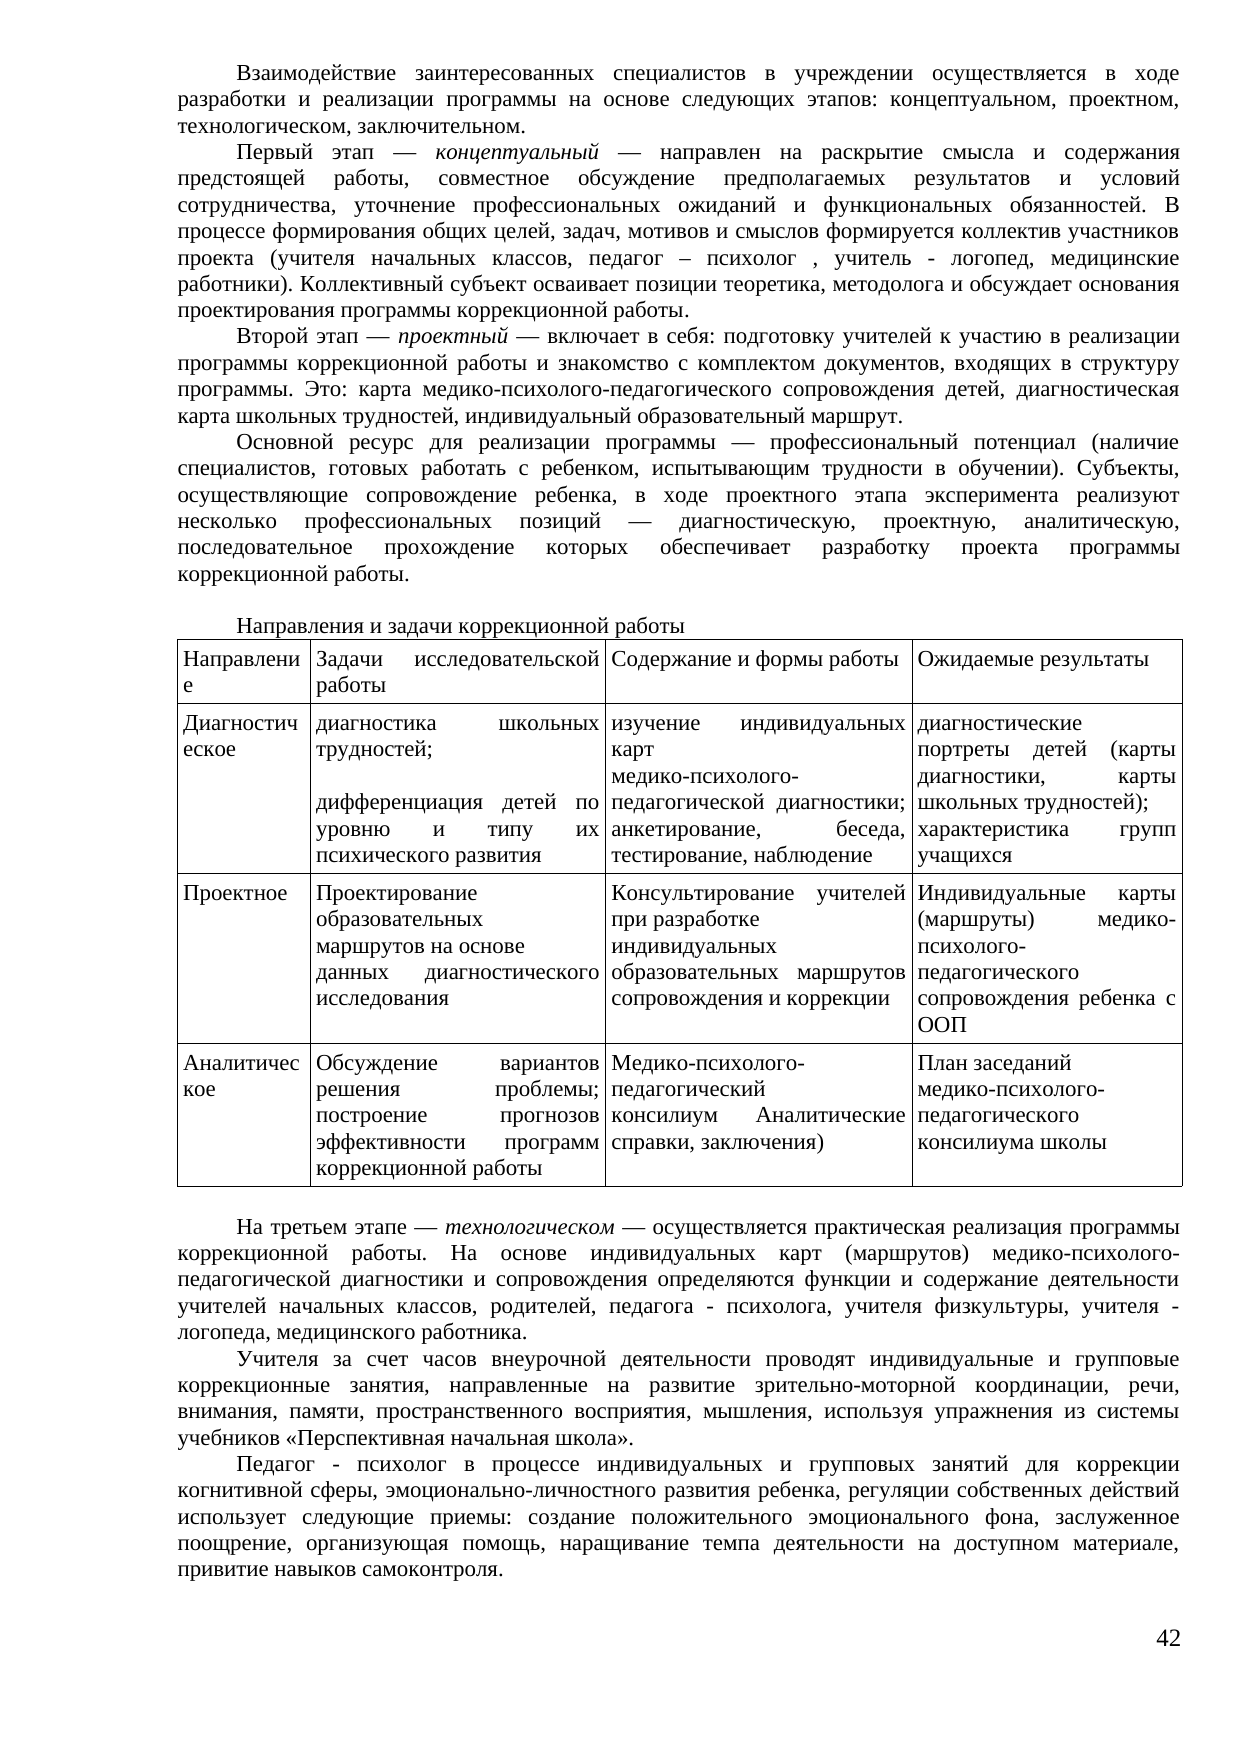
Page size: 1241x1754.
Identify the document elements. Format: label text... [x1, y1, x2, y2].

table_cell Проектное [178, 874, 310, 1043]
table_cell Проектирование образовательных маршрутов на основе данных диагностического исследования [311, 874, 605, 1043]
table_cell изучение индивидуальных карт медико-психолого-педагогической диагностики; анкетирование, беседа, тестирование, наблюдение [606, 704, 912, 873]
text Направления и задачи коррекционной работы [177, 612, 1181, 639]
table_cell Обсуждение вариантов решения проблемы; построение прогнозов эффективности программ коррекционной работы [311, 1044, 605, 1186]
table_cell Консультирование учителей при разработке индивидуальных образовательных маршрутов сопровождения и коррекции [606, 874, 912, 1043]
text На третьем этапе — технологическом — осуществляется практическая реализация программы коррекционной работы. На основе индивидуальных карт (маршрутов) медико-психолого-педагогической диагностики и сопровождения определяются функции и содержание деятельности учителей начальных классов, родителей, педагога - психолога, учителя физкультуры, учителя - логопеда, медицинского работника. [177, 1213, 1181, 1344]
table_cell Диагностическое [178, 704, 310, 873]
text Педагог - психолог в процессе индивидуальных и групповых занятий для коррекции когнитивной сферы, эмоционально-личностного развития ребенка, регуляции собственных действий использует следующие приемы: создание положительного эмоционального фона, заслуженное поощрение, организующая помощь, наращивание темпа деятельности на доступном материале, привитие навыков самоконтроля. [177, 1450, 1181, 1582]
table_cell Медико-психолого- педагогический консилиум Аналитические справки, заключения) [606, 1044, 912, 1186]
text Второй этап — проектный — включает в себя: подготовку учителей к участию в реализации программы коррекционной работы и знакомство с комплектом документов, входящих в структуру программы. Это: карта медико-психолого-педагогического сопровождения детей, диагностическая карта школьных трудностей, индивидуальный образовательный маршрут. [177, 323, 1181, 428]
table_header Содержание и формы работы [606, 640, 912, 703]
table_header Ожидаемые результаты [913, 640, 1182, 703]
table_cell диагностика школьных трудностей; дифференциация детей по уровню и типу их психического развития [311, 704, 605, 873]
text Первый этап — концептуальный — направлен на раскрытие смысла и содержания предстоящей работы, совместное обсуждение предполагаемых результатов и условий сотрудничества, уточнение профессиональных ожиданий и функциональных обязанностей. В процессе формирования общих целей, задач, мотивов и смыслов формируется коллектив участников проекта (учителя начальных классов, педагог – психолог , учитель - логопед, медицинские работники). Коллективный субъект осваивает позиции теоретика, методолога и обсуждает основания проектирования программы коррекционной работы. [177, 138, 1181, 323]
table_cell Аналитическое [178, 1044, 310, 1186]
table_header Задачи исследовательской работы [311, 640, 605, 703]
text Взаимодействие заинтересованных специалистов в учреждении осуществляется в ходе разработки и реализации программы на основе следующих этапов: концептуальном, проектном, технологическом, заключительном. [177, 59, 1181, 138]
text Учителя за счет часов внеурочной деятельности проводят индивидуальные и групповые коррекционные занятия, направленные на развитие зрительно-моторной координации, речи, внимания, памяти, пространственного восприятия, мышления, используя упражнения из системы учебников «Перспективная начальная школа». [177, 1344, 1181, 1450]
table_header Направление [178, 640, 310, 703]
table_cell Индивидуальные карты (маршруты) медико-психолого-педагогического сопровождения ребенка с ООП [913, 874, 1182, 1043]
text Основной ресурс для реализации программы — профессиональный потенциал (наличие специалистов, готовых работать с ребенком, испытывающим трудности в обучении). Субъекты, осуществляющие сопровождение ребенка, в ходе проектного этапа эксперимента реализуют несколько профессиональных позиций — диагностическую, проектную, аналитическую, последовательное прохождение которых обеспечивает разработку проекта программы коррекционной работы. [177, 428, 1181, 586]
table_cell диагностические портреты детей (карты диагностики, карты школьных трудностей); характеристика групп учащихся [913, 704, 1182, 873]
table_cell План заседаний медико-психолого- педагогического консилиума школы [913, 1044, 1182, 1186]
